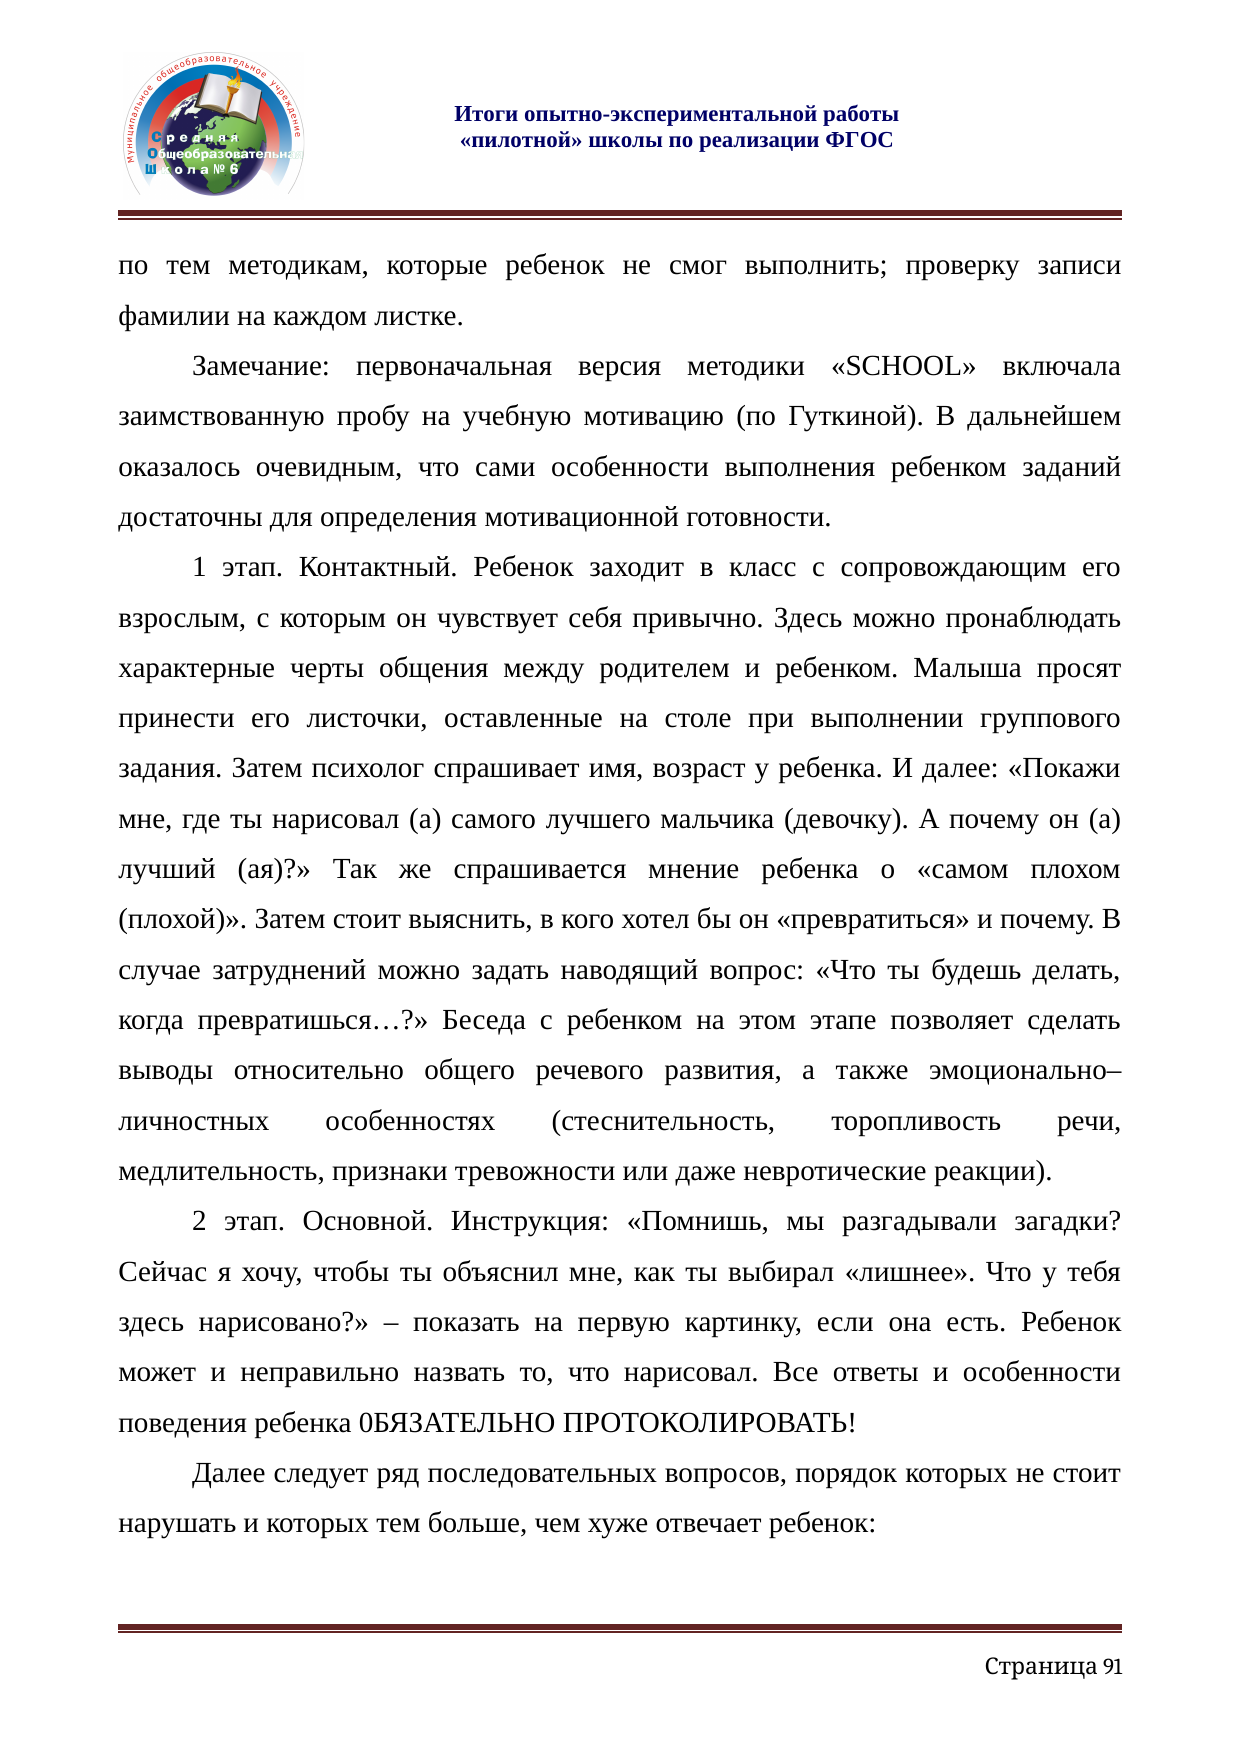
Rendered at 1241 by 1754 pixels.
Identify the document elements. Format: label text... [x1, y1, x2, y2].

text Замечание: первоначальная версия методики «SCHOOL» включала заимствованную пробу на учебную мотивацию (по Гуткиной). В дальнейшем оказалось очевидным, что сами особенности выполнения ребенком заданий достаточны для определения мотивационной готовности. [118, 348, 1122, 533]
text 2 этап. Основной. Инструкция: «Помнишь, мы разгадывали загадки? Сейчас я хочу, чтобы ты объяснил мне, как ты выбирал «лишнее». Что у тебя здесь нарисовано?» – показать на первую картинку, если она есть. Ребенок может и неправильно назвать то, что нарисовал. Все ответы и особенности поведения ребенка 0БЯЗАТЕЛЬНО ПРОТОКОЛИРОВАТЬ! [118, 1203, 1122, 1438]
text Далее следует ряд последовательных вопросов, порядок которых не стоит нарушать и которых тем больше, чем хуже отвечает ребенок: [118, 1455, 1122, 1539]
picture [123, 52, 305, 199]
text 1 этап. Контактный. Ребенок заходит в класс с сопровождающим его взрослым, с которым он чувствует себя привычно. Здесь можно пронаблюдать характерные черты общения между родителем и ребенком. Малыша просят принести его листочки, оставленные на столе при выполнении группового задания. Затем психолог спрашивает имя, возраст у ребенка. И далее: «Покажи мне, где ты нарисовал (а) самого лучшего мальчика (девочку). А почему он (а) лучший (ая)?» Так же спрашивается мнение ребенка о «самом плохом (плохой)». Затем стоит выяснить, в кого хотел бы он «превратиться» и почему. В случае затруднений можно задать наводящий вопрос: «Что ты будешь делать, когда превратишься…?» Беседа с ребенком на этом этапе позволяет сделать выводы относительно общего речевого развития, а также эмоционально–личностных особенностях (стеснительность, торопливость речи, медлительность, признаки тревожности или даже невротические реакции). [118, 549, 1122, 1187]
